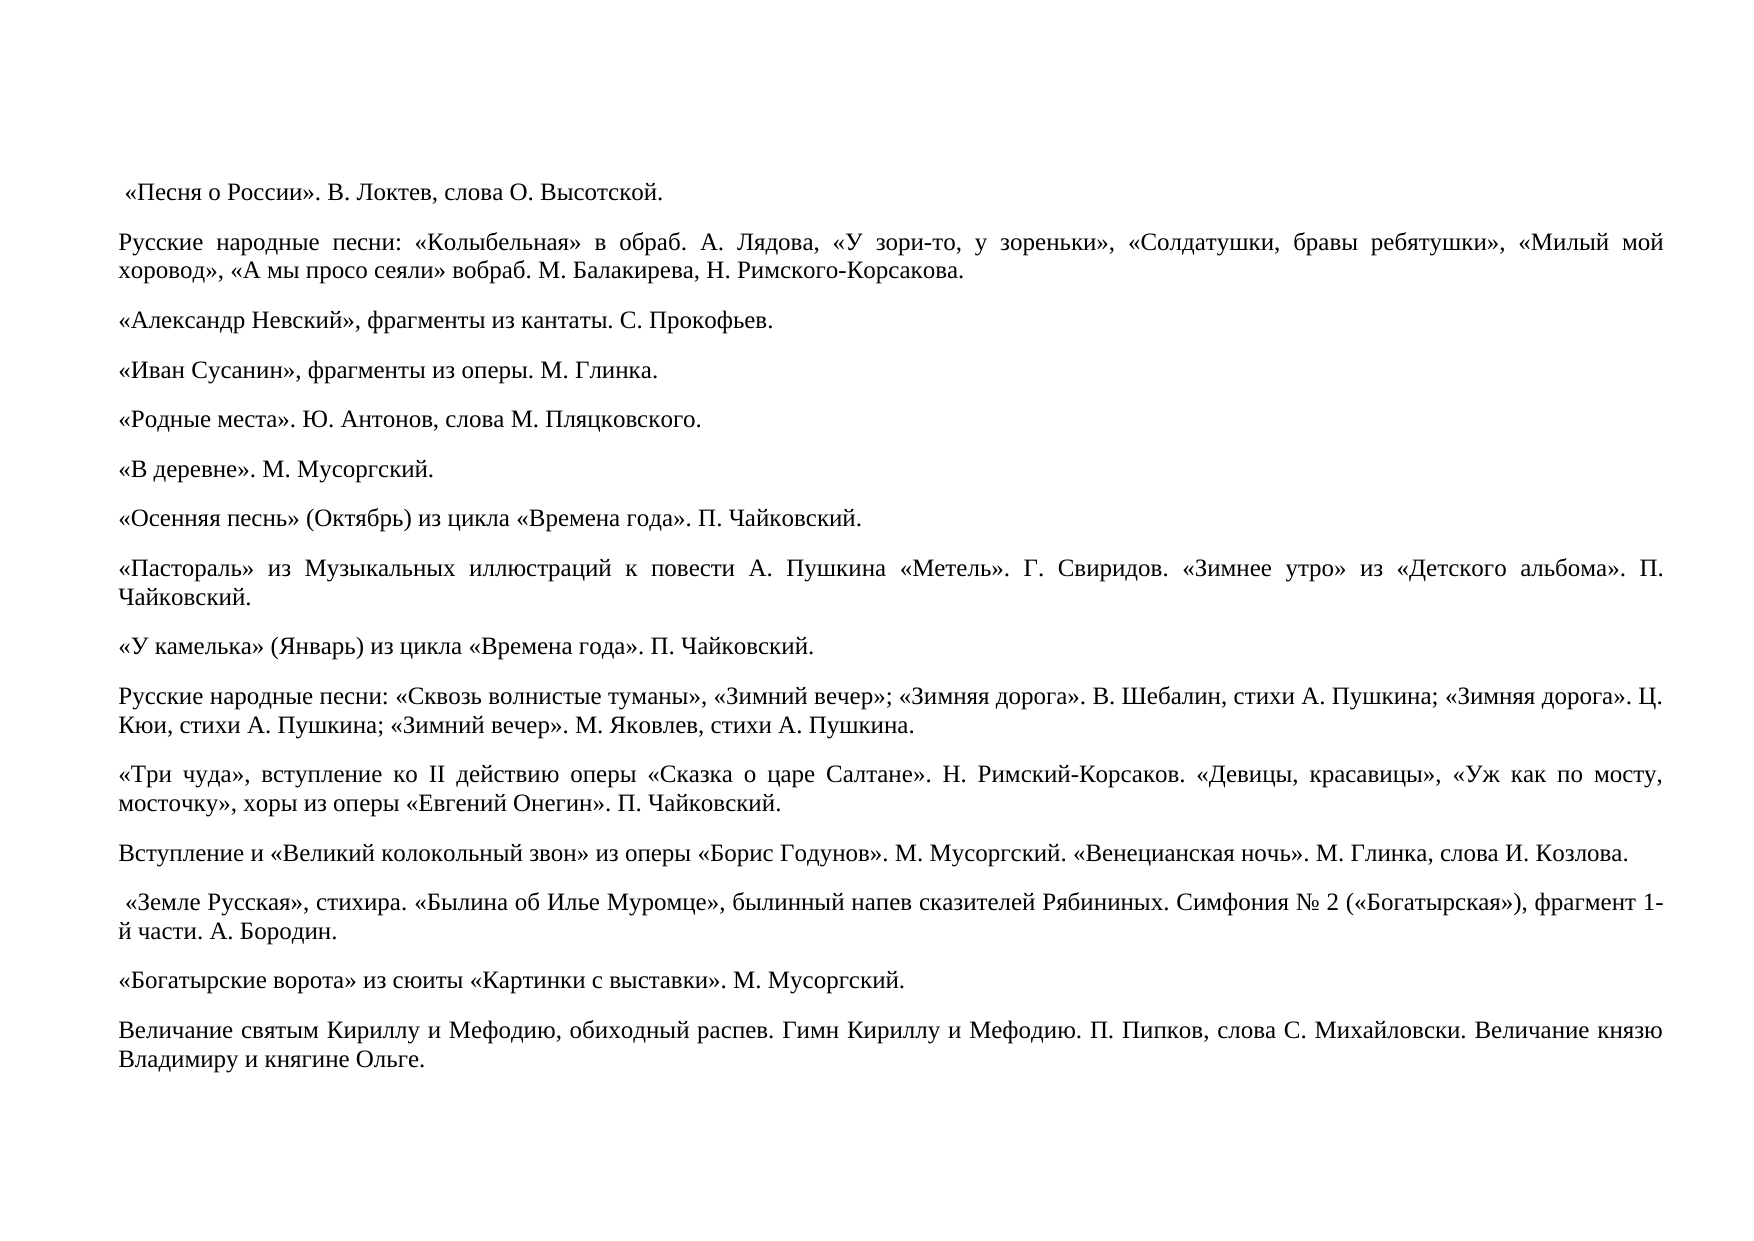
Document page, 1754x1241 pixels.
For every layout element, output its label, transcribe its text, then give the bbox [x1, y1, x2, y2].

text «В деревне». М. Мусоргский. [118, 454, 1665, 483]
text «Богатырские ворота» из сюиты «Картинки с выставки». М. Мусоргский. [118, 966, 1665, 994]
text Вступление и «Великий колокольный звон» из оперы «Борис Годунов». М. Мусоргский. «Венецианская ночь». М. Глинка, слова И. Козлова. [118, 838, 1665, 866]
text «Родные места». Ю. Антонов, слова М. Пляцковского. [118, 404, 1665, 433]
text Величание святым Кириллу и Мефодию, обиходный распев. Гимн Кириллу и Мефодию. П. Пипков, слова С. Михайловски. Величание князю Владимиру и княгине Ольге. [118, 1015, 1665, 1073]
text «Пастораль» из Музыкальных иллюстраций к повести А. Пушкина «Метель». Г. Свиридов. «Зимнее утро» из «Детского альбома». П. Чайковский. [118, 553, 1665, 611]
text Русские народные песни: «Колыбельная» в обраб. А. Лядова, «У зори-то, у зореньки», «Солдатушки, бравы ребятушки», «Милый мой хоровод», «А мы просо сеяли» вобраб. М. Балакирева, Н. Римского-Корсакова. [118, 227, 1665, 284]
text Русские народные песни: «Сквозь волнистые туманы», «Зимний вечер»; «Зимняя дорога». В. Шебалин, стихи А. Пушкина; «Зимняя дорога». Ц. Кюи, стихи А. Пушкина; «Зимний вечер». М. Яковлев, стихи А. Пушкина. [118, 681, 1665, 738]
text «Три чуда», вступление ко II действию оперы «Сказка о царе Салтане». Н. Римский-Корсаков. «Девицы, красавицы», «Уж как по мосту, мосточку», хоры из оперы «Евгений Онегин». П. Чайковский. [118, 759, 1665, 817]
text «Земле Русская», стихира. «Былина об Илье Муромце», былинный напев сказителей Рябининых. Симфония № 2 («Богатырская»), фрагмент 1-й части. А. Бородин. [118, 887, 1665, 945]
text «Осенняя песнь» (Октябрь) из цикла «Времена года». П. Чайковский. [118, 503, 1665, 532]
text «Песня о России». В. Локтев, слова О. Высотской. [118, 177, 1665, 206]
text «Александр Невский», фрагменты из кантаты. С. Прокофьев. [118, 305, 1665, 334]
text «У камелька» (Январь) из цикла «Времена года». П. Чайковский. [118, 631, 1665, 660]
text «Иван Сусанин», фрагменты из оперы. М. Глинка. [118, 355, 1665, 383]
